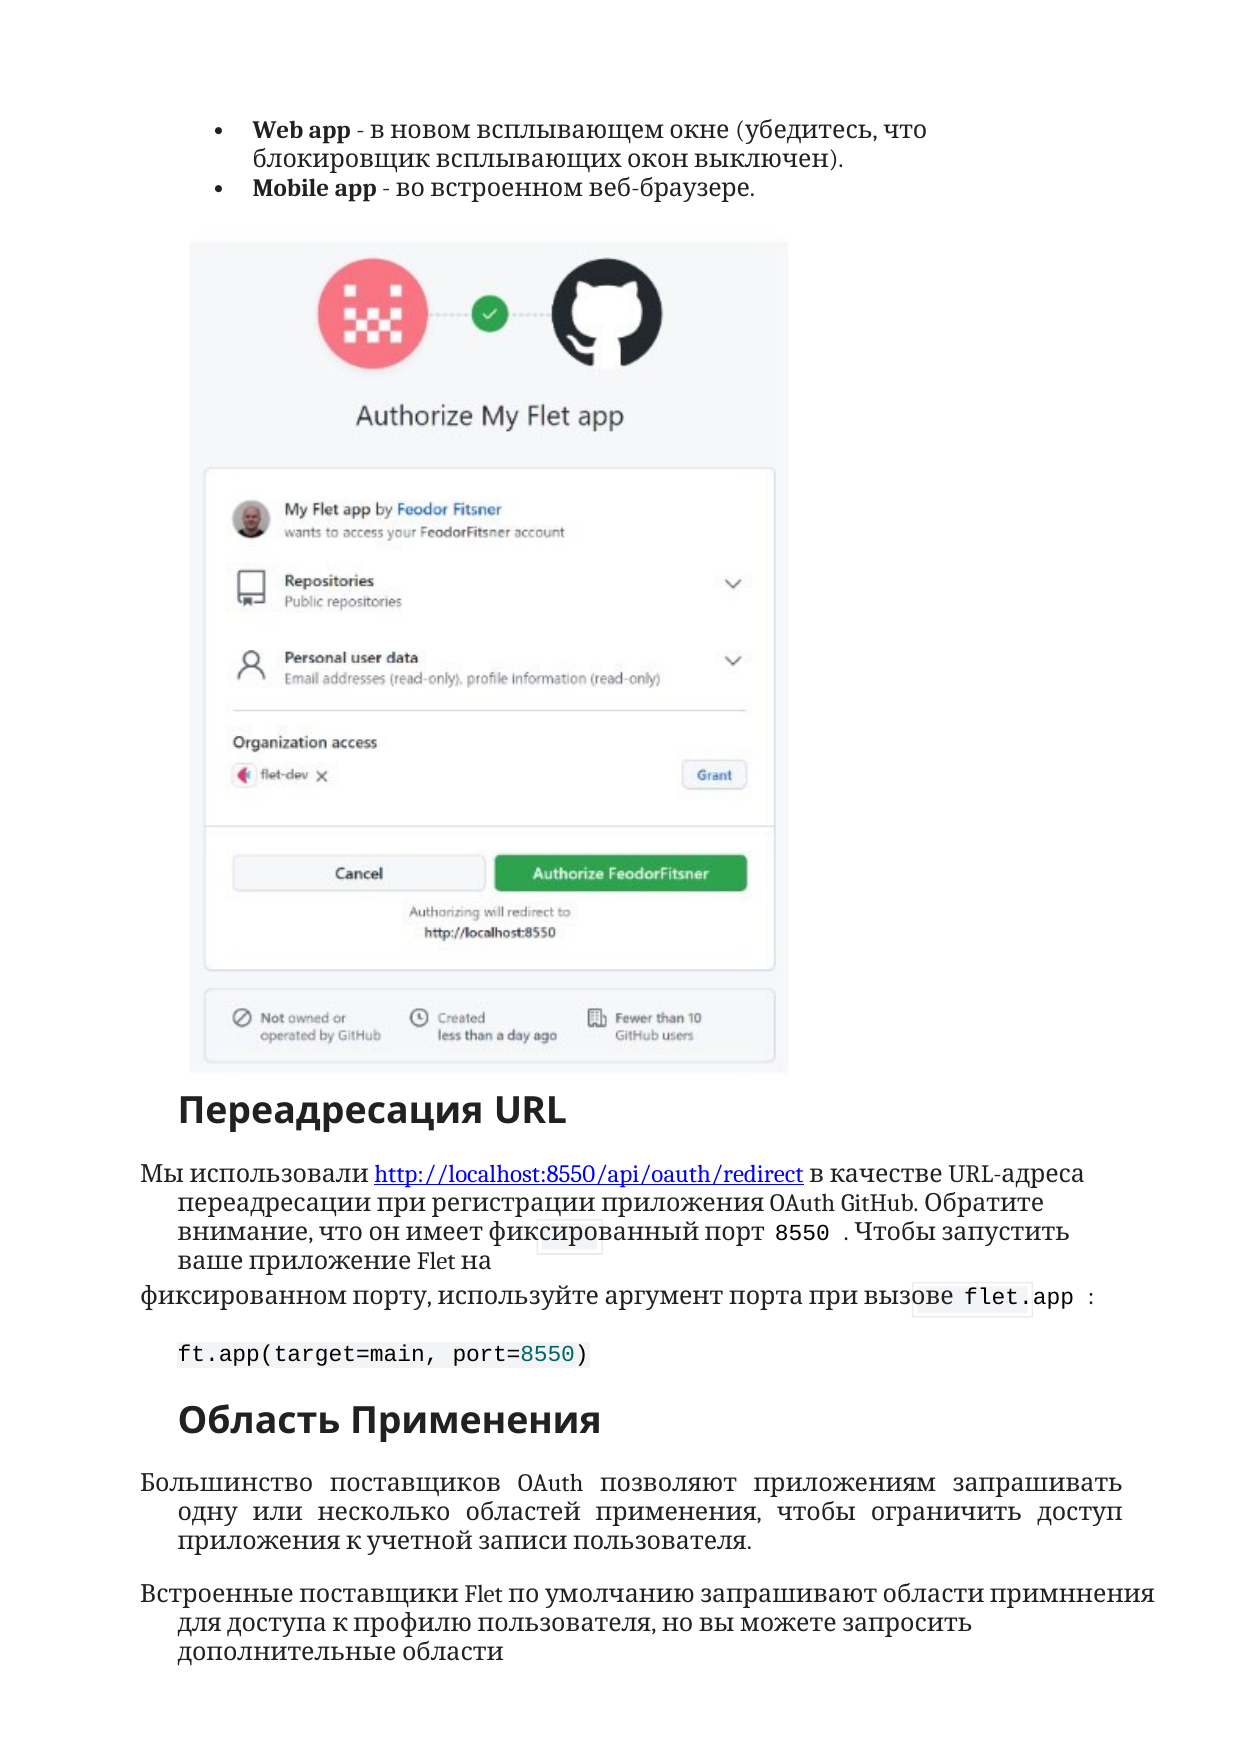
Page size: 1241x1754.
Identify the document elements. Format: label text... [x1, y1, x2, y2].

list Mobile app - во встроенном веб-браузере. [215, 174, 1166, 202]
subtitle Область Применения [177, 1364, 1166, 1444]
list Web app - в новом всплывающем окне (убедитесь, что блокировщик всплывающих окон выключен). [215, 116, 1035, 174]
subtitle Переадресация URL [177, 1083, 1166, 1134]
text Встроенные поставщики Flet по умолчанию запрашивают области примннения для доступа к профилю пользователя, но вы можете запросить дополнительные области [140, 1580, 1166, 1667]
picture [189, 225, 790, 1076]
text Мы использовали http://localhost:8550/api/oauth/redirect в качестве URL-адреса переадресации при регистрации приложения OAuth GitHub. Обратите внимание, что он имеет фиксированный порт 8550 . Чтобы запустить ваше приложение Flet на [140, 1159, 1140, 1276]
text фиксированном порту, используйте аргумент порта при вызове flet.app : [140, 1282, 1166, 1311]
text Большинство поставщиков OAuth позволяют приложениям запрашивать одну или несколько областей применения, чтобы ограничить доступ приложения к учетной записи пользователя. [140, 1469, 1123, 1556]
